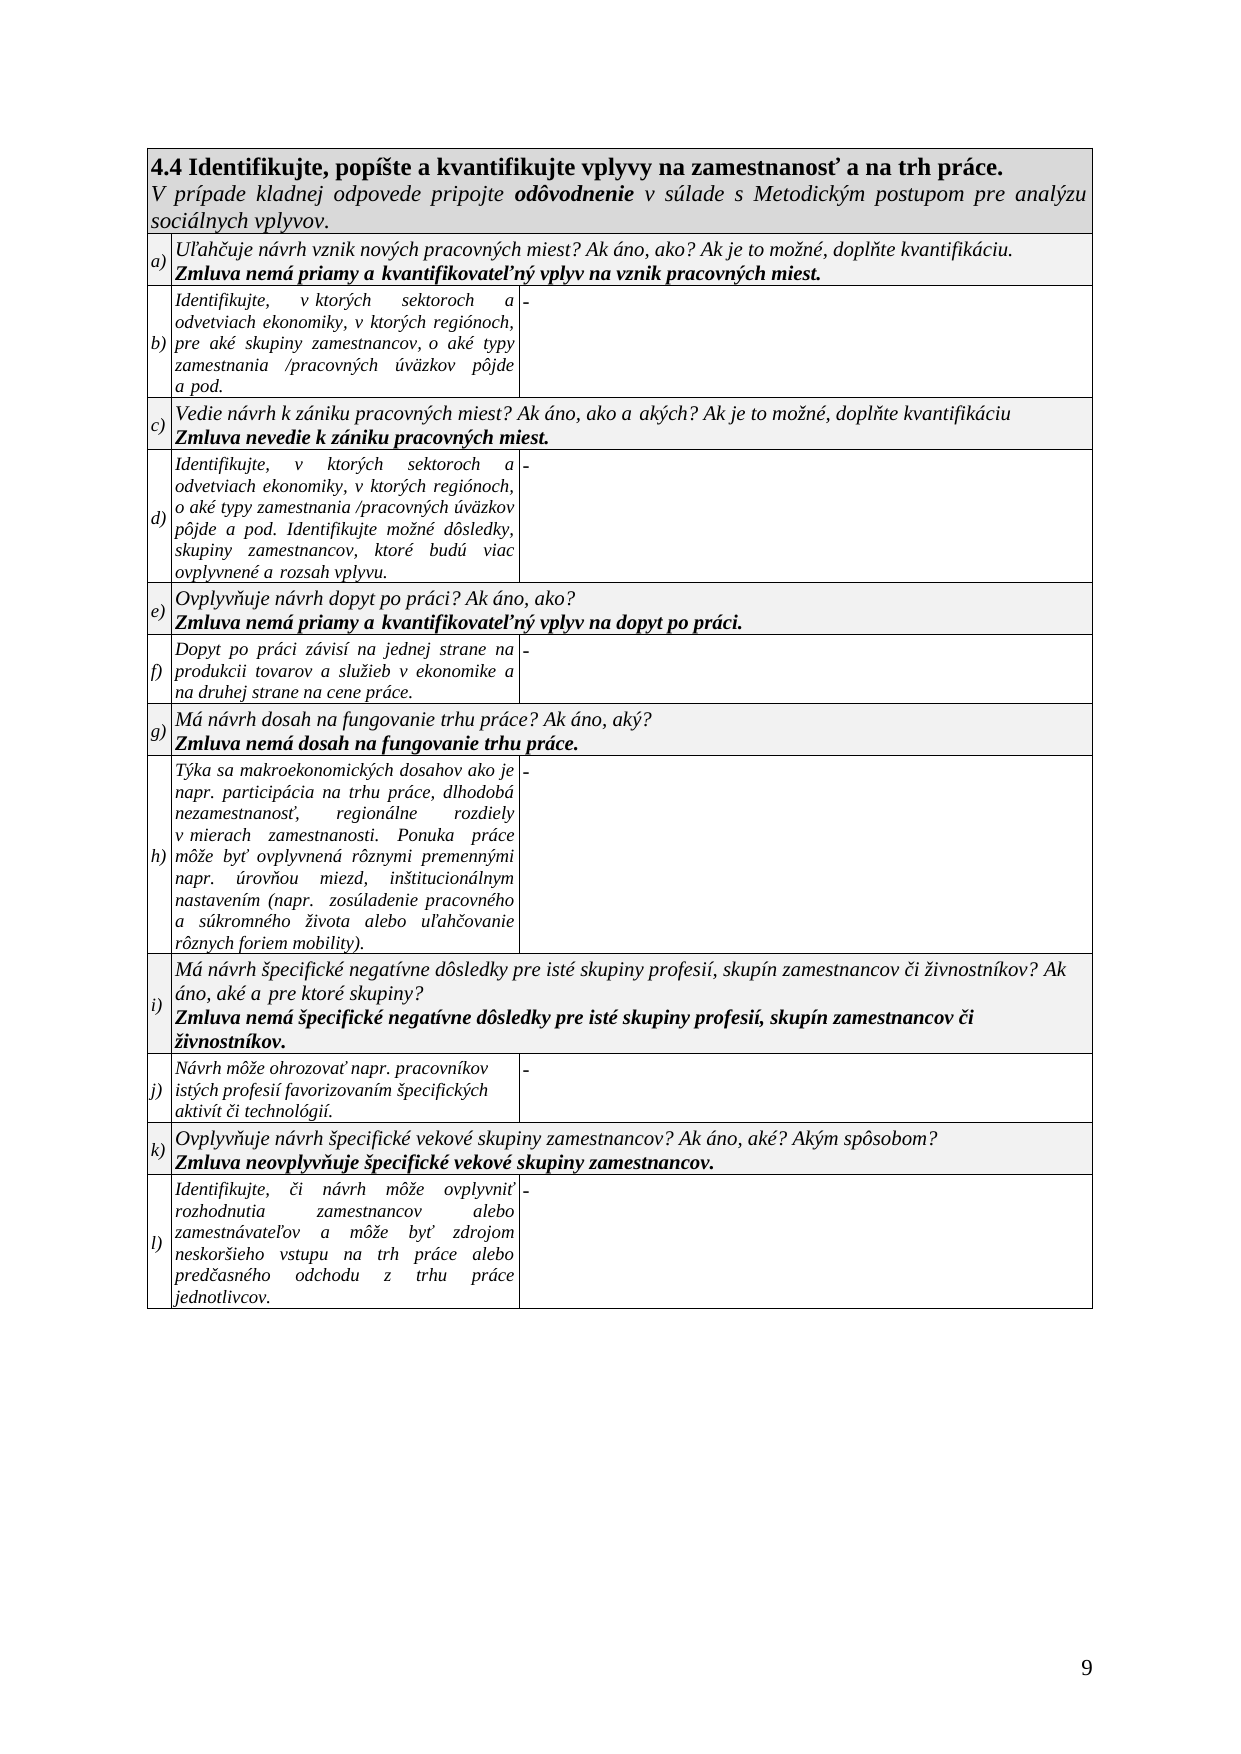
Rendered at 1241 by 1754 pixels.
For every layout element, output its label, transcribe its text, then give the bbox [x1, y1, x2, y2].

table_cell d) [148, 450, 171, 582]
table_cell f) [148, 635, 171, 703]
table_cell j) [148, 1054, 171, 1122]
table_header 4.4 Identifikujte, popíšte a kvantifikujte vplyvy na zamestnanosť a na trh práce. V prípade kladnej odpovede pripojte odôvodnenie v súlade s Metodickým postupom pre analýzu sociálnych vplyvov. [148, 149, 1092, 233]
table_cell Týka sa makroekonomických dosahov ako je napr. participácia na trhu práce, dlhodobá nezamestnanosť, regionálne rozdiely v mierach zamestnanosti. Ponuka práce môže byť ovplyvnená rôznymi premennými napr. úrovňou miezd, inštitucionálnym nastavením (napr. zosúladenie pracovného a súkromného života alebo uľahčovanie rôznych foriem mobility). [172, 756, 519, 953]
table_cell - [520, 1175, 1092, 1307]
table_cell Vedie návrh k zániku pracovných miest? Ak áno, ako a akých? Ak je to možné, doplňte kvantifikáciu Zmluva nevedie k zániku pracovných miest. [172, 398, 1092, 449]
table_cell e) [148, 583, 171, 634]
table_cell - [520, 450, 1092, 582]
table_cell a) [148, 234, 171, 285]
table_cell - [520, 756, 1092, 953]
table_cell g) [148, 704, 171, 755]
table_cell - [520, 286, 1092, 397]
table_cell Má návrh dosah na fungovanie trhu práce? Ak áno, aký? Zmluva nemá dosah na fungovanie trhu práce. [172, 704, 1092, 755]
table_cell k) [148, 1123, 171, 1174]
table_cell Má návrh špecifické negatívne dôsledky pre isté skupiny profesií, skupín zamestnancov či živnostníkov? Ak áno, aké a pre ktoré skupiny? Zmluva nemá špecifické negatívne dôsledky pre isté skupiny profesií, skupín zamestnancov či živnostníkov. [172, 954, 1092, 1053]
table_cell Identifikujte, v ktorých sektoroch a odvetviach ekonomiky, v ktorých regiónoch, pre aké skupiny zamestnancov, o aké typy zamestnania /pracovných úväzkov pôjde a pod. [172, 286, 519, 397]
table_cell Ovplyvňuje návrh špecifické vekové skupiny zamestnancov? Ak áno, aké? Akým spôsobom? Zmluva neovplyvňuje špecifické vekové skupiny zamestnancov. [172, 1123, 1092, 1174]
table_cell - [520, 1054, 1092, 1122]
table_cell l) [148, 1175, 171, 1307]
table_cell b) [148, 286, 171, 397]
table_cell Návrh môže ohrozovať napr. pracovníkov istých profesií favorizovaním špecifických aktivít či technológií. [172, 1054, 519, 1122]
table_cell h) [148, 756, 171, 953]
table_cell i) [148, 954, 171, 1053]
table_cell Ovplyvňuje návrh dopyt po práci? Ak áno, ako? Zmluva nemá priamy a kvantifikovateľný vplyv na dopyt po práci. [172, 583, 1092, 634]
table_cell Dopyt po práci závisí na jednej strane na produkcii tovarov a služieb v ekonomike a na druhej strane na cene práce. [172, 635, 519, 703]
table_cell Uľahčuje návrh vznik nových pracovných miest? Ak áno, ako? Ak je to možné, doplňte kvantifikáciu. Zmluva nemá priamy a kvantifikovateľný vplyv na vznik pracovných miest. [172, 234, 1092, 285]
table_cell c) [148, 398, 171, 449]
table_cell Identifikujte, či návrh môže ovplyvniť rozhodnutia zamestnancov alebo zamestnávateľov a môže byť zdrojom neskoršieho vstupu na trh práce alebo predčasného odchodu z trhu práce jednotlivcov. [172, 1175, 519, 1307]
table_cell Identifikujte, v ktorých sektoroch a odvetviach ekonomiky, v ktorých regiónoch, o aké typy zamestnania /pracovných úväzkov pôjde a pod. Identifikujte možné dôsledky, skupiny zamestnancov, ktoré budú viac ovplyvnené a rozsah vplyvu. [172, 450, 519, 582]
table_cell - [520, 635, 1092, 703]
